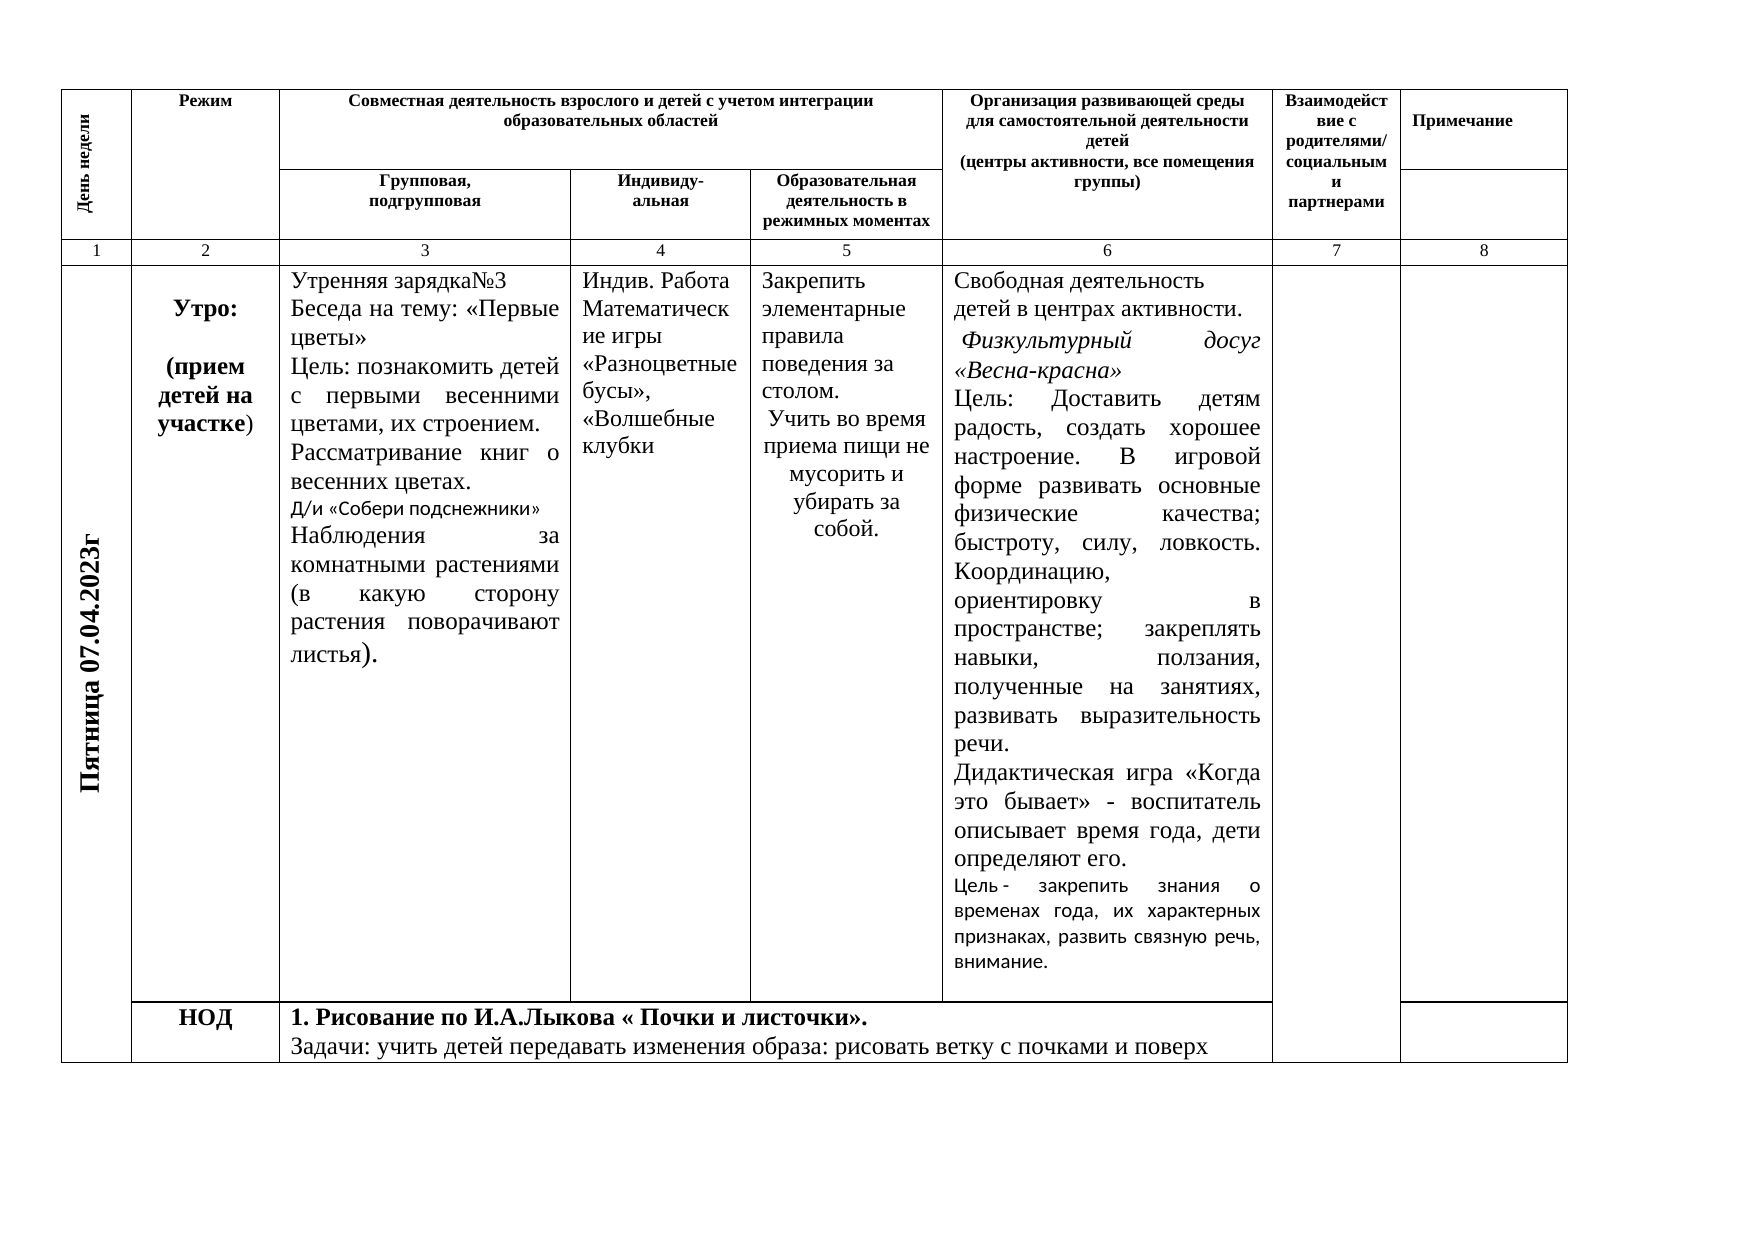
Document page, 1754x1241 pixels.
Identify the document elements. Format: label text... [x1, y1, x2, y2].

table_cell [280, 1003, 1272, 1062]
table_cell Утренняя зарядка№3 Беседа на тему: «Первые цветы» Цель: познакомить детей с первыми весенними цветами, их строением. Рассматривание книг о весенних цветах. Д/и «Собери подснежники» Наблюдения за комнатными растениями (в какую сторону растения поворачивают листья). [280, 266, 570, 1001]
table_cell 5 [751, 240, 942, 265]
table_cell 2 [132, 240, 279, 265]
table_cell Индивиду- альная [571, 170, 750, 238]
table_cell [1273, 266, 1400, 1062]
table_cell 4 [571, 240, 750, 265]
table_cell Утро: (прием детей на участке) [132, 266, 279, 1001]
table_header Примечание [1401, 90, 1567, 168]
table_header Взаимодействие с родителями/ социальными партнерами [1273, 90, 1400, 238]
table_cell [1401, 170, 1567, 238]
table_header День недели [62, 90, 131, 238]
table_cell Групповая, подгрупповая [280, 170, 570, 238]
table_header Режим [132, 90, 279, 238]
table_cell Пятница 07.04.2023г [62, 266, 131, 1062]
table_cell Индив. Работа Математические игры «Разноцветные бусы», «Волшебные клубки [571, 266, 750, 1001]
table_cell 8 [1401, 240, 1567, 265]
table_cell Свободная деятельность детей в центрах активности. Физкультурный досуг «Весна-красна» Цель: Доставить детям радость, создать хорошее настроение. В игровой форме развивать основные физические качества; быстроту, силу, ловкость. Координацию, ориентировку в пространстве; закреплять навыки, ползания, полученные на занятиях, развивать выразительность речи. Дидактическая игра «Когда это бывает» - воспитатель описывает время года, дети определяют его. Цель - закрепить знания о временах года, их характерных признаках, развить связную речь, внимание. [943, 266, 1272, 1001]
table_cell Образовательная деятельность в режимных моментах [751, 170, 942, 238]
table_cell [1401, 266, 1567, 1001]
table_cell 7 [1273, 240, 1400, 265]
table_cell 6 [943, 240, 1272, 265]
table_header Совместная деятельность взрослого и детей с учетом интеграции образовательных областей [280, 90, 942, 168]
table_cell 1 [62, 240, 131, 265]
table_header Организация развивающей среды для самостоятельной деятельности детей (центры активности, все помещения группы) [943, 90, 1272, 238]
table_cell НОД [132, 1003, 279, 1062]
table_cell 3 [280, 240, 570, 265]
table_cell Закрепить элементарные правила поведения за столом. Учить во время приема пищи не мусорить и убирать за собой. [751, 266, 942, 1001]
table_cell [1401, 1003, 1567, 1062]
